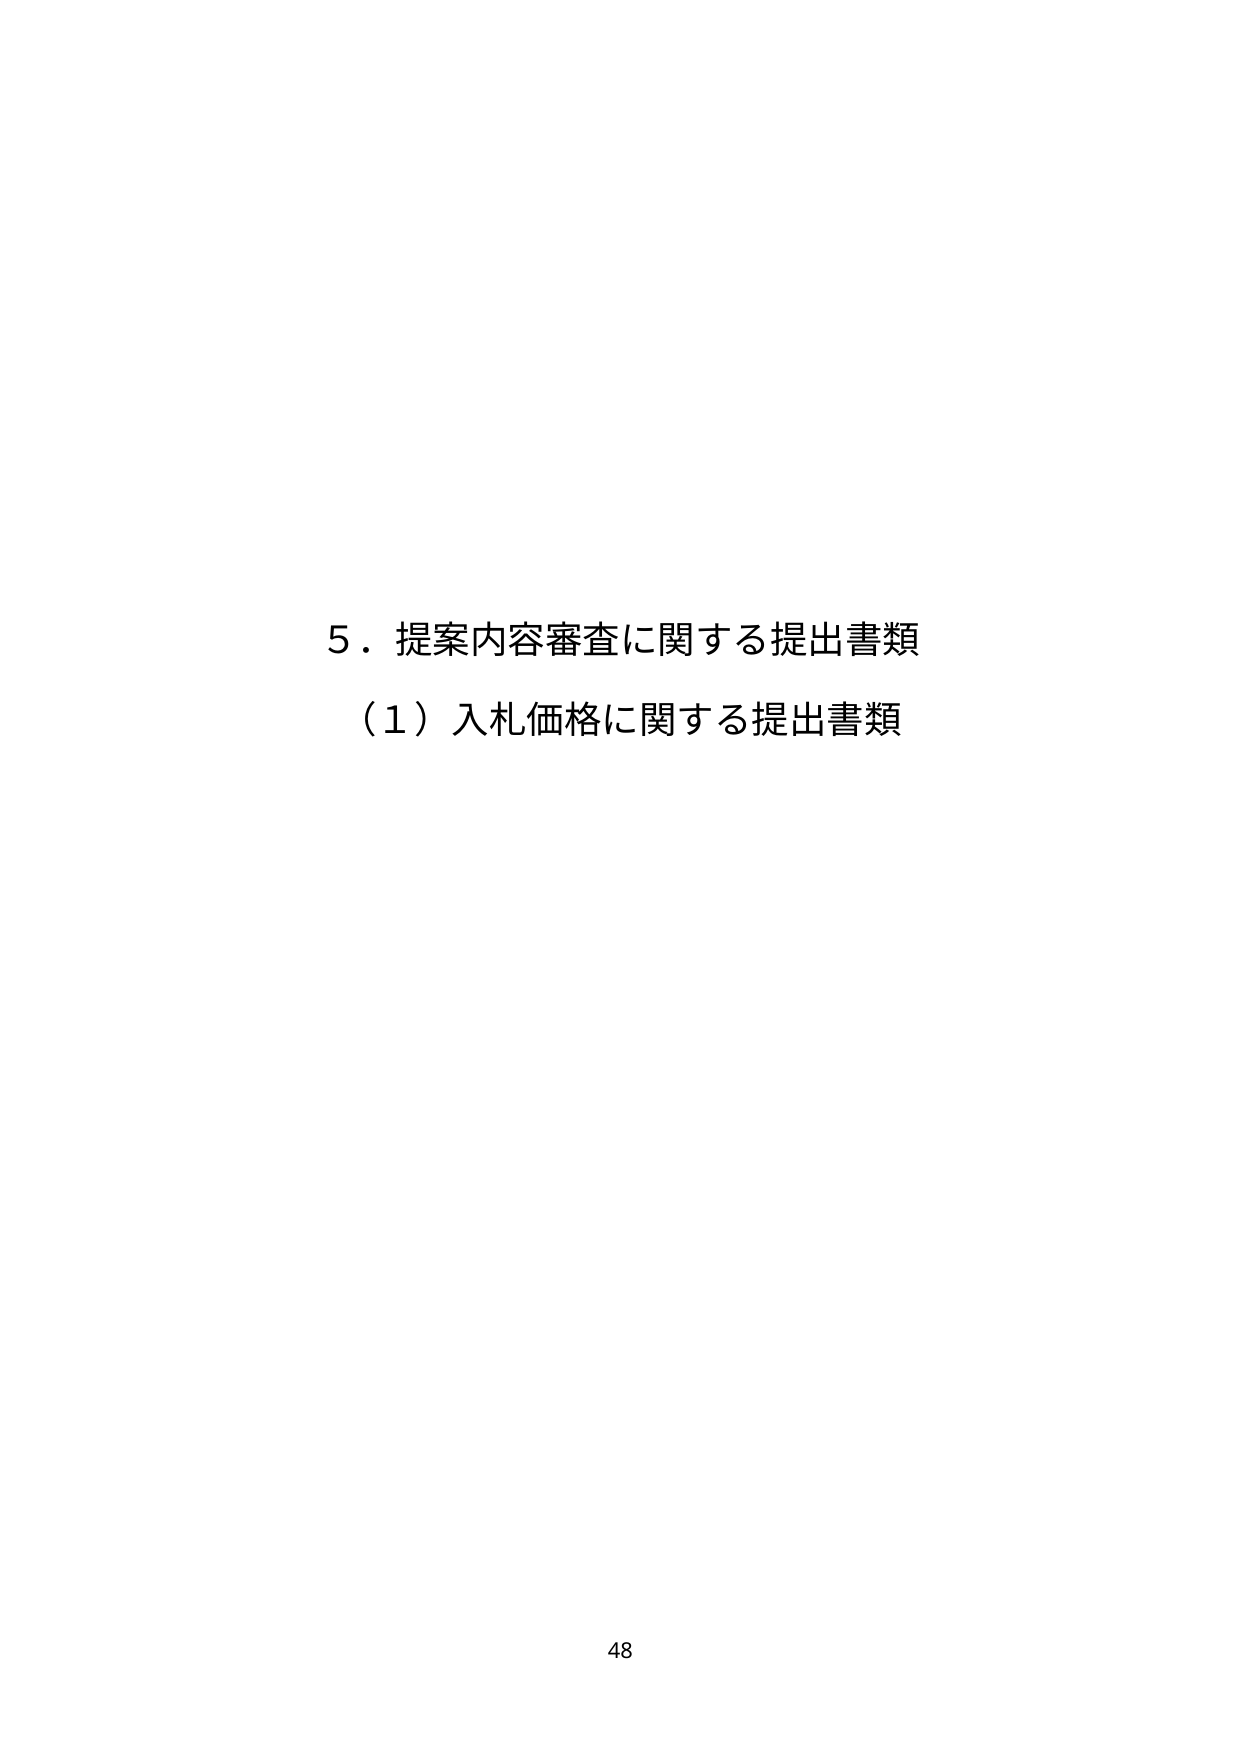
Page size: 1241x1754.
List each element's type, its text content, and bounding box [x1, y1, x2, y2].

text ５．提案内容審査に関する提出書類 [136, 598, 1104, 677]
text （１）入札価格に関する提出書類 [136, 677, 1104, 757]
